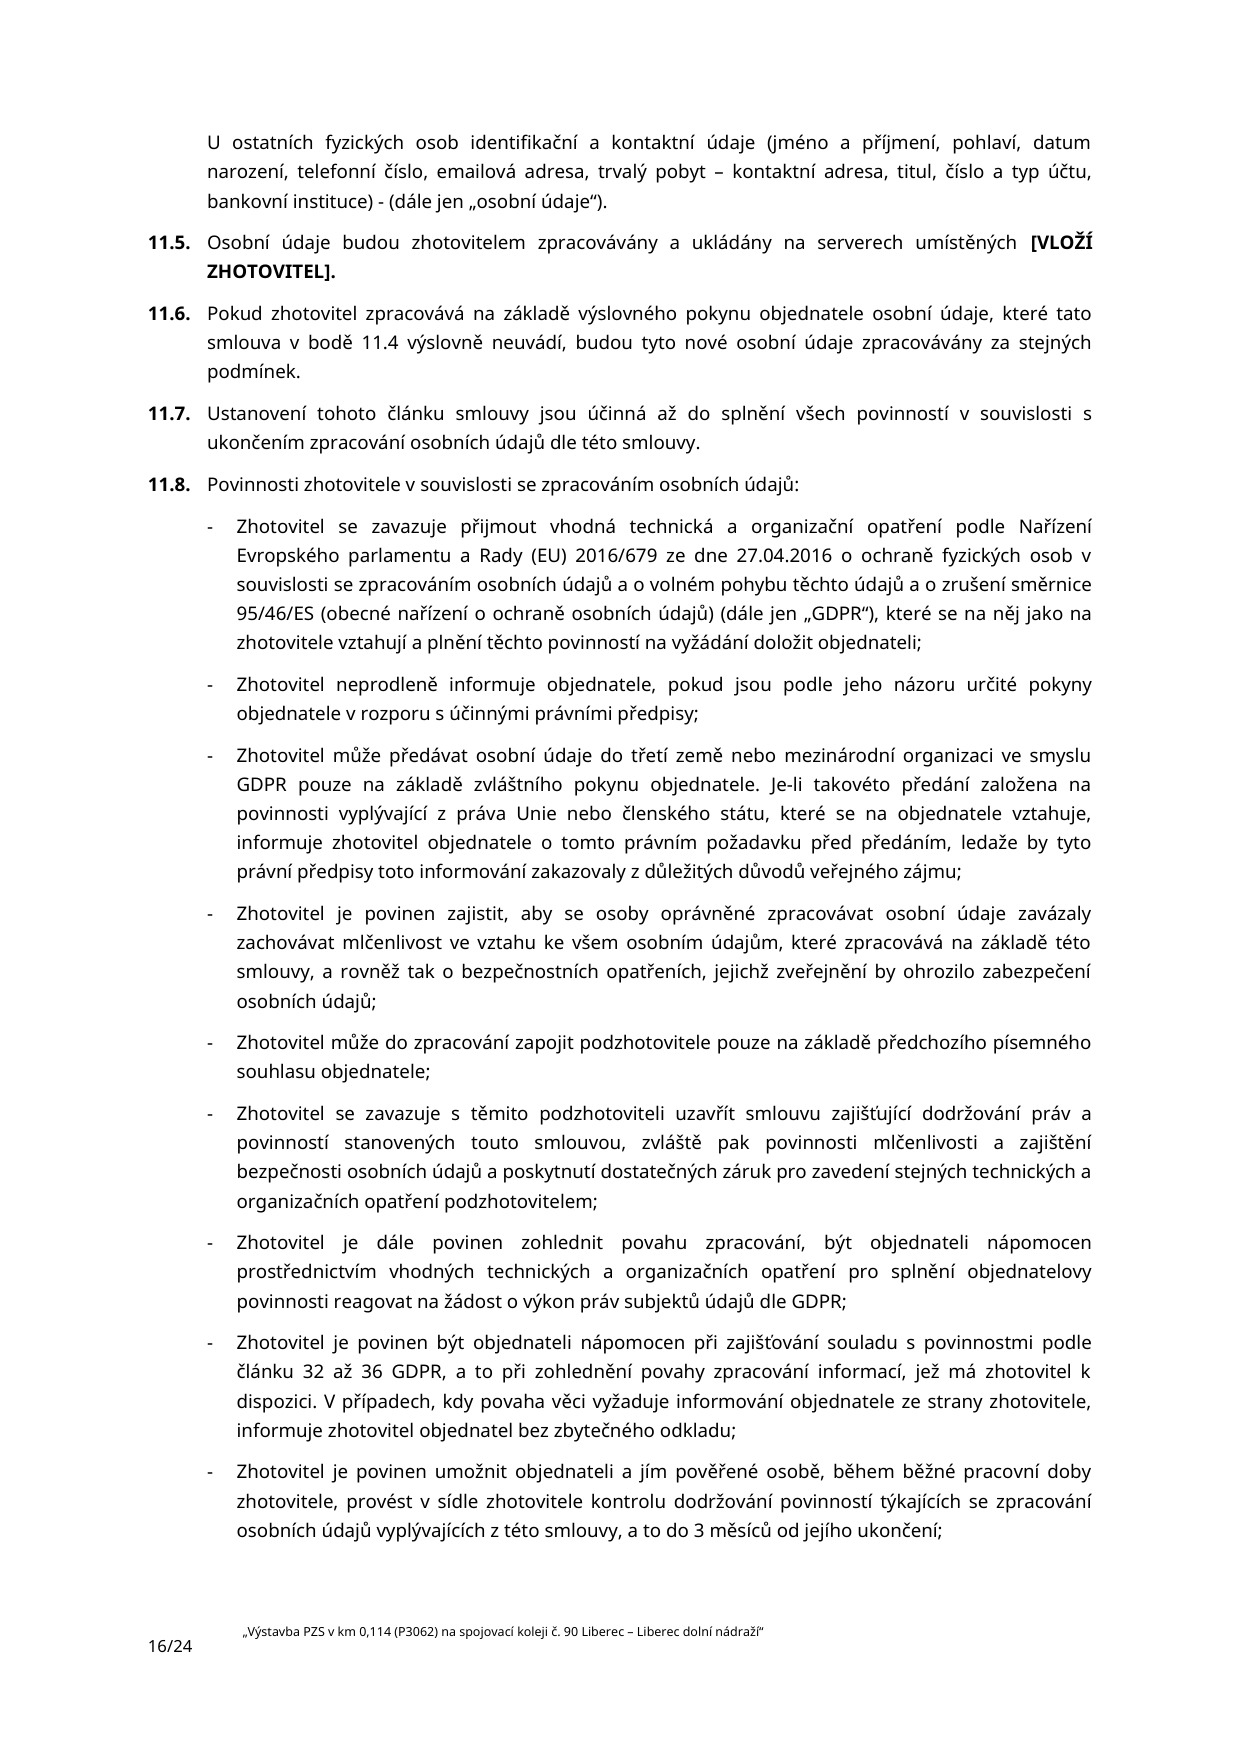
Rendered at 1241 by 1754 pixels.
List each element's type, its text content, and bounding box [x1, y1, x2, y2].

text - Zhotovitel je povinen zajistit, aby se osoby oprávněné zpracovávat osobní údaje zavázaly zachovávat mlčenlivost ve vztahu ke všem osobním údajům, které zpracovává na základě této smlouvy, a rovněž tak o bezpečnostních opatřeních, jejichž zveřejnění by ohrozilo zabezpečení osobních údajů; [207, 897, 1092, 1014]
text - Zhotovitel je povinen být objednateli nápomocen při zajišťování souladu s povinnostmi podle článku 32 až 36 GDPR, a to při zohlednění povahy zpracování informací, jež má zhotovitel k dispozici. V případech, kdy povaha věci vyžaduje informování objednatele ze strany zhotovitele, informuje zhotovitel objednatel bez zbytečného odkladu; [207, 1326, 1092, 1443]
text 11.5. Osobní údaje budou zhotovitelem zpracovávány a ukládány na serverech umístěných [VLOŽÍ ZHOTOVITEL]. [148, 226, 1092, 285]
text 11.8. Povinnosti zhotovitele v souvislosti se zpracováním osobních údajů: [148, 468, 1092, 497]
text - Zhotovitel se zavazuje přijmout vhodná technická a organizační opatření podle Nařízení Evropského parlamentu a Rady (EU) 2016/679 ze dne 27.04.2016 o ochraně fyzických osob v souvislosti se zpracováním osobních údajů a o volném pohybu těchto údajů a o zrušení směrnice 95/46/ES (obecné nařízení o ochraně osobních údajů) (dále jen „GDPR“), které se na něj jako na zhotovitele vztahují a plnění těchto povinností na vyžádání doložit objednateli; [207, 510, 1092, 656]
text 11.7. Ustanovení tohoto článku smlouvy jsou účinná až do splnění všech povinností v souvislosti s ukončením zpracování osobních údajů dle této smlouvy. [148, 397, 1092, 456]
text 11.6. Pokud zhotovitel zpracovává na základě výslovného pokynu objednatele osobní údaje, které tato smlouva v bodě 11.4 výslovně neuvádí, budou tyto nové osobní údaje zpracovávány za stejných podmínek. [148, 297, 1092, 385]
text - Zhotovitel se zavazuje s těmito podzhotoviteli uzavřít smlouvu zajišťující dodržování práv a povinností stanovených touto smlouvou, zvláště pak povinnosti mlčenlivosti a zajištění bezpečnosti osobních údajů a poskytnutí dostatečných záruk pro zavedení stejných technických a organizačních opatření podzhotovitelem; [207, 1097, 1092, 1214]
text - Zhotovitel může předávat osobní údaje do třetí země nebo mezinárodní organizaci ve smyslu GDPR pouze na základě zvláštního pokynu objednatele. Je-li takovéto předání založena na povinnosti vyplývající z práva Unie nebo členského státu, které se na objednatele vztahuje, informuje zhotovitel objednatele o tomto právním požadavku před předáním, ledaže by tyto právní předpisy toto informování zakazovaly z důležitých důvodů veřejného zájmu; [207, 739, 1092, 885]
text - Zhotovitel je povinen umožnit objednateli a jím pověřené osobě, během běžné pracovní doby zhotovitele, provést v sídle zhotovitele kontrolu dodržování povinností týkajících se zpracování osobních údajů vyplývajících z této smlouvy, a to do 3 měsíců od jejího ukončení; [207, 1456, 1092, 1543]
text - Zhotovitel neprodleně informuje objednatele, pokud jsou podle jeho názoru určité pokyny objednatele v rozporu s účinnými právními předpisy; [207, 668, 1092, 726]
text - Zhotovitel je dále povinen zohlednit povahu zpracování, být objednateli nápomocen prostřednictvím vhodných technických a organizačních opatření pro splnění objednatelovy povinnosti reagovat na žádost o výkon práv subjektů údajů dle GDPR; [207, 1226, 1092, 1314]
text - Zhotovitel může do zpracování zapojit podzhotovitele pouze na základě předchozího písemného souhlasu objednatele; [207, 1026, 1092, 1085]
text U ostatních fyzických osob identifikační a kontaktní údaje (jméno a příjmení, pohlaví, datum narození, telefonní číslo, emailová adresa, trvalý pobyt – kontaktní adresa, titul, číslo a typ účtu, bankovní instituce) - (dále jen „osobní údaje“). [207, 126, 1092, 214]
